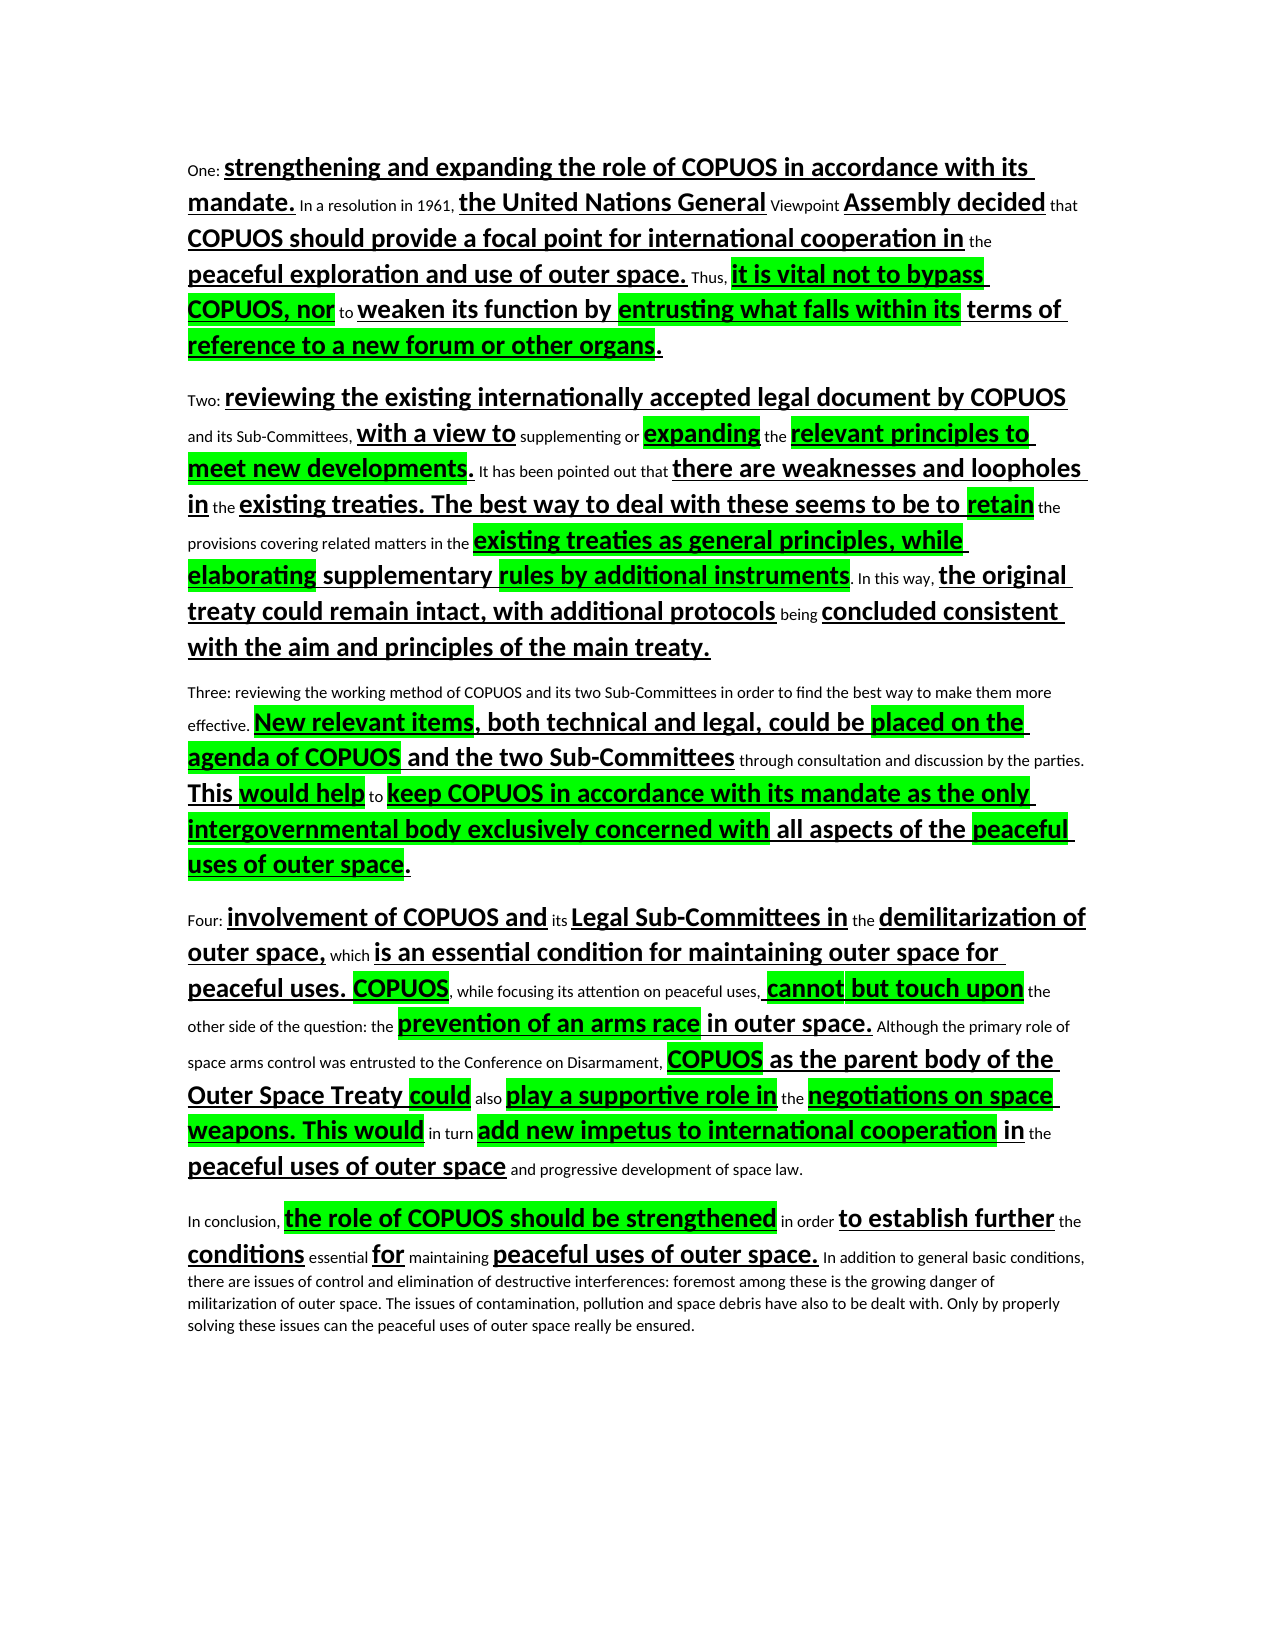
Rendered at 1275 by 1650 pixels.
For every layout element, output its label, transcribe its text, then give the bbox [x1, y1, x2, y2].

text One: strengthening and expanding the role of COPUOS in accordance with its mandate. In a resolution in 1961, the United Nations General Viewpoint Assembly decided that COPUOS should provide a focal point for international cooperation in the peaceful exploration and use of outer space. Thus, it is vital not to bypass COPUOS, nor to weaken its function by entrusting what falls within its terms of reference to a new forum or other organs. [187, 150, 1087, 361]
text Two: reviewing the existing internationally accepted legal document by COPUOS and its Sub-Committees, with a view to supplementing or expanding the relevant principles to meet new developments. It has been pointed out that there are weaknesses and loopholes in the existing treaties. The best way to deal with these seems to be to retain the provisions covering related matters in the existing treaties as general principles, while elaborating supplementary rules by additional instruments. In this way, the original treaty could remain intact, with additional protocols being concluded consistent with the aim and principles of the main treaty. [187, 380, 1087, 663]
text Four: involvement of COPUOS and its Legal Sub-Committees in the demilitarization of outer space, which is an essential condition for maintaining outer space for peaceful uses. COPUOS, while focusing its attention on peaceful uses, cannot but touch upon the other side of the question: the prevention of an arms race in outer space. Although the primary role of space arms control was entrusted to the Conference on Disarmament, COPUOS as the parent body of the Outer Space Treaty could also play a supportive role in the negotiations on space weapons. This would in turn add new impetus to international cooperation in the peaceful uses of outer space and progressive development of space law. [187, 900, 1087, 1182]
text Three: reviewing the working method of COPUOS and its two Sub-Committees in order to find the best way to make them more effective. New relevant items, both technical and legal, could be placed on the agenda of COPUOS and the two Sub-Committees through consultation and discussion by the parties. This would help to keep COPUOS in accordance with its mandate as the only intergovernmental body exclusively concerned with all aspects of the peaceful uses of outer space. [187, 682, 1087, 881]
text In conclusion, the role of COPUOS should be strengthened in order to establish further the conditions essential for maintaining peaceful uses of outer space. In addition to general basic conditions, there are issues of control and elimination of destructive interferences: foremost among these is the growing danger of militarization of outer space. The issues of contamination, pollution and space debris have also to be dealt with. Only by properly solving these issues can the peaceful uses of outer space really be ensured. [187, 1201, 1087, 1336]
